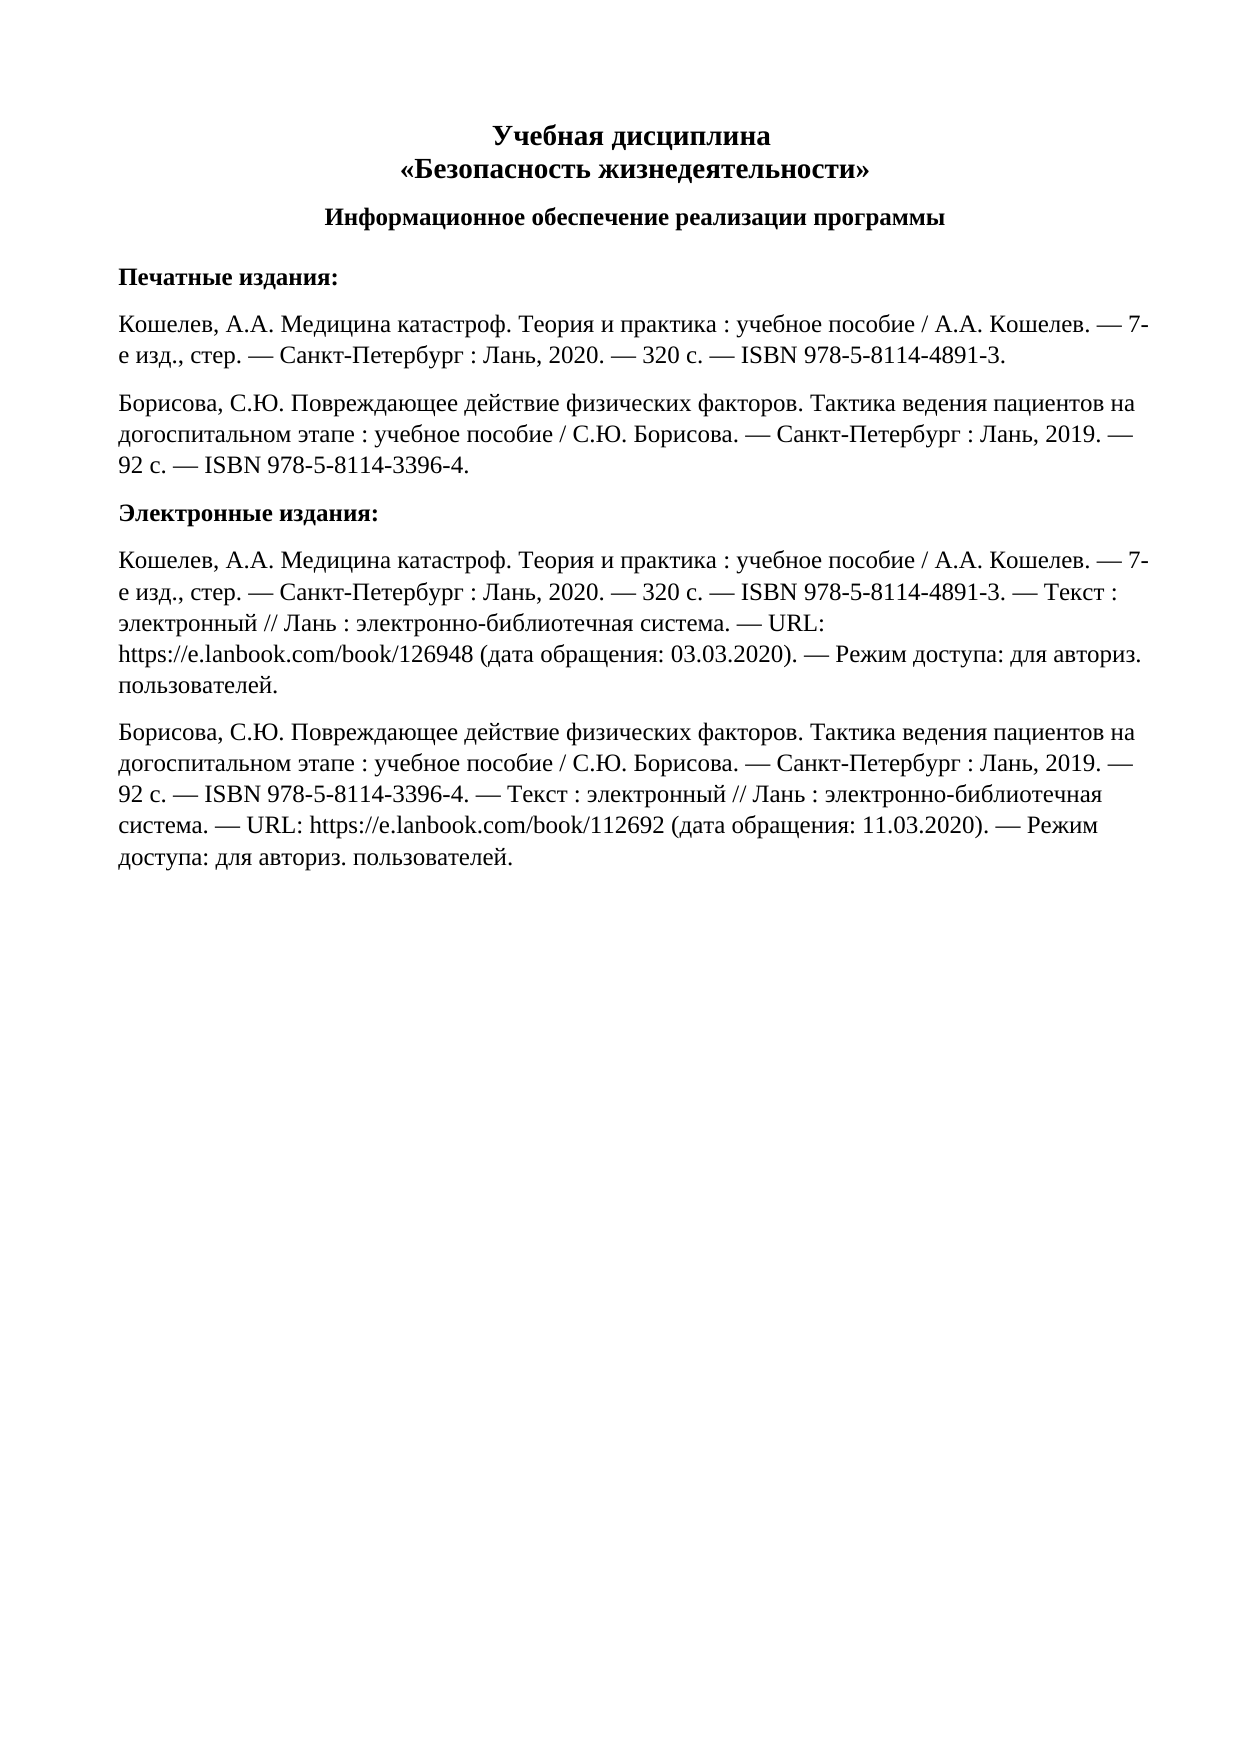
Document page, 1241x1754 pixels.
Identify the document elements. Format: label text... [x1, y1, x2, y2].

text Кошелев, А.А. Медицина катастроф. Теория и практика : учебное пособие / А.А. Кошелев. — 7-е изд., стер. — Санкт-Петербург : Лань, 2020. — 320 с. — ISBN 978-5-8114-4891-3. [118, 309, 1152, 369]
text Электронные издания: [118, 498, 1152, 527]
text Борисова, С.Ю. Повреждающее действие физических факторов. Тактика ведения пациентов на догоспитальном этапе : учебное пособие / С.Ю. Борисова. — Санкт-Петербург : Лань, 2019. — 92 с. — ISBN 978-5-8114-3396-4. — Текст : электронный // Лань : электронно-библиотечная система. — URL: https://e.lanbook.com/book/112692 (дата обращения: 11.03.2020). — Режим доступа: для авториз. пользователей. [118, 717, 1152, 870]
text Информационное обеспечение реализации программы [118, 202, 1152, 231]
text Учебная дисциплина «Безопасность жизнедеятельности» [118, 118, 1152, 185]
text Кошелев, А.А. Медицина катастроф. Теория и практика : учебное пособие / А.А. Кошелев. — 7-е изд., стер. — Санкт-Петербург : Лань, 2020. — 320 с. — ISBN 978-5-8114-4891-3. — Текст : электронный // Лань : электронно-библиотечная система. — URL: https://e.lanbook.com/book/126948 (дата обращения: 03.03.2020). — Режим доступа: для авториз. пользователей. [118, 546, 1152, 698]
text Печатные издания: [118, 262, 1152, 290]
text Борисова, С.Ю. Повреждающее действие физических факторов. Тактика ведения пациентов на догоспитальном этапе : учебное пособие / С.Ю. Борисова. — Санкт-Петербург : Лань, 2019. — 92 с. — ISBN 978-5-8114-3396-4. [118, 388, 1152, 479]
